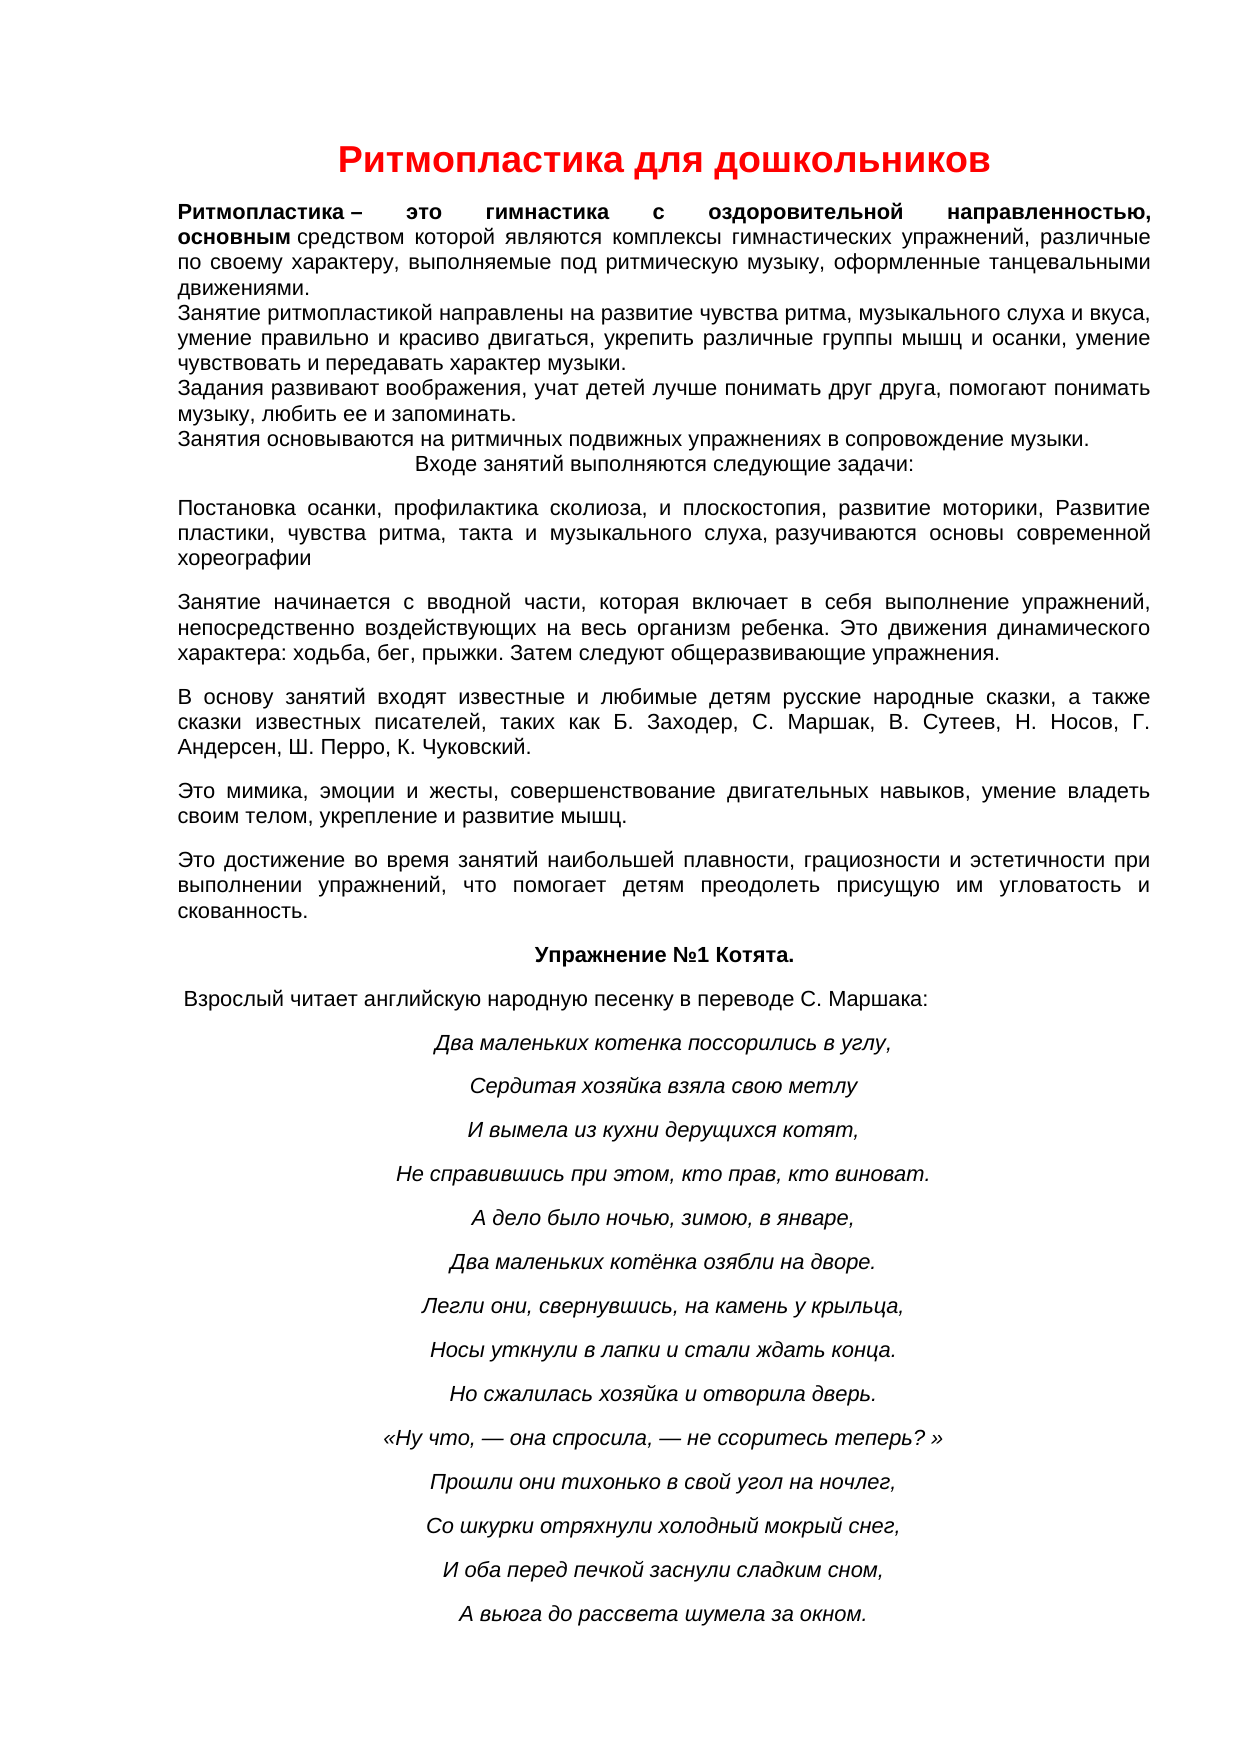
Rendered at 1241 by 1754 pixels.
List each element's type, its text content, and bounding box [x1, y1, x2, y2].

text Занятие ритмопластикой направлены на развитие чувства ритма, музыкального слуха и вкуса, умение правильно и красиво двигаться, укрепить различные группы мышц и осанки, умение чувствовать и передавать характер музыки. [177, 299, 1152, 375]
text Сердитая хозяйка взяла свою метлу [177, 1073, 1152, 1098]
text «Ну что, — она спросила, — не ссоритесь теперь? » [177, 1425, 1152, 1450]
text Легли они, свернувшись, на камень у крыльца, [177, 1293, 1152, 1318]
text И вымела из кухни дерущихся котят, [177, 1117, 1152, 1142]
text В основу занятий входят известные и любимые детям русские народные сказки, а также сказки известных писателей, таких как Б. Заходер, С. Маршак, В. Сутеев, Н. Носов, Г. Андерсен, Ш. Перро, К. Чуковский. [177, 683, 1152, 759]
text Занятие начинается с вводной части, которая включает в себя выполнение упражнений, непосредственно воздействующих на весь организм ребенка. Это движения динамического характера: ходьба, бег, прыжки. Затем следуют общеразвивающие упражнения. [177, 589, 1152, 665]
text Постановка осанки, профилактика сколиоза, и плоскостопия, развитие моторики, Развитие пластики, чувства ритма, такта и музыкального слуха, разучиваются основы современной хореографии [177, 495, 1152, 570]
text Со шкурки отряхнули холодный мокрый снег, [177, 1513, 1152, 1538]
text И оба перед печкой заснули сладким сном, [177, 1557, 1152, 1582]
text Не справившись при этом, кто прав, кто виноват. [177, 1161, 1152, 1186]
text Два маленьких котенка поссорились в углу, [177, 1029, 1152, 1054]
text Это мимика, эмоции и жесты, совершенствование двигательных навыков, умение владеть своим телом, укрепление и развитие мышц. [177, 778, 1152, 828]
text А вьюга до рассвета шумела за окном. [177, 1601, 1152, 1626]
text Это достижение во время занятий наибольшей плавности, грациозности и эстетичности при выполнении упражнений, что помогает детям преодолеть присущую им угловатость и скованность. [177, 847, 1152, 923]
text Ритмопластика для дошкольников [177, 137, 1152, 180]
text Входе занятий выполняются следующие задачи: [177, 451, 1152, 476]
text Упражнение №1 Котята. [177, 941, 1152, 967]
text Два маленьких котёнка озябли на дворе. [177, 1249, 1152, 1274]
text Задания развивают воображения, учат детей лучше понимать друг друга, помогают понимать музыку, любить ее и запоминать. [177, 375, 1152, 426]
text А дело было ночью, зимою, в январе, [177, 1205, 1152, 1230]
text Ритмопластика – это гимнастика с оздоровительной направленностью, основным средством которой являются комплексы гимнастических упражнений, различные по своему характеру, выполняемые под ритмическую музыку, оформленные танцевальными движениями. [177, 199, 1152, 299]
text Прошли они тихонько в свой угол на ночлег, [177, 1469, 1152, 1494]
text Но сжалилась хозяйка и отворила дверь. [177, 1381, 1152, 1406]
text Взрослый читает английскую народную песенку в переводе С. Маршака: [177, 985, 1152, 1011]
text Занятия основываются на ритмичных подвижных упражнениях в сопровождение музыки. [177, 426, 1152, 451]
text Носы уткнули в лапки и стали ждать конца. [177, 1337, 1152, 1362]
